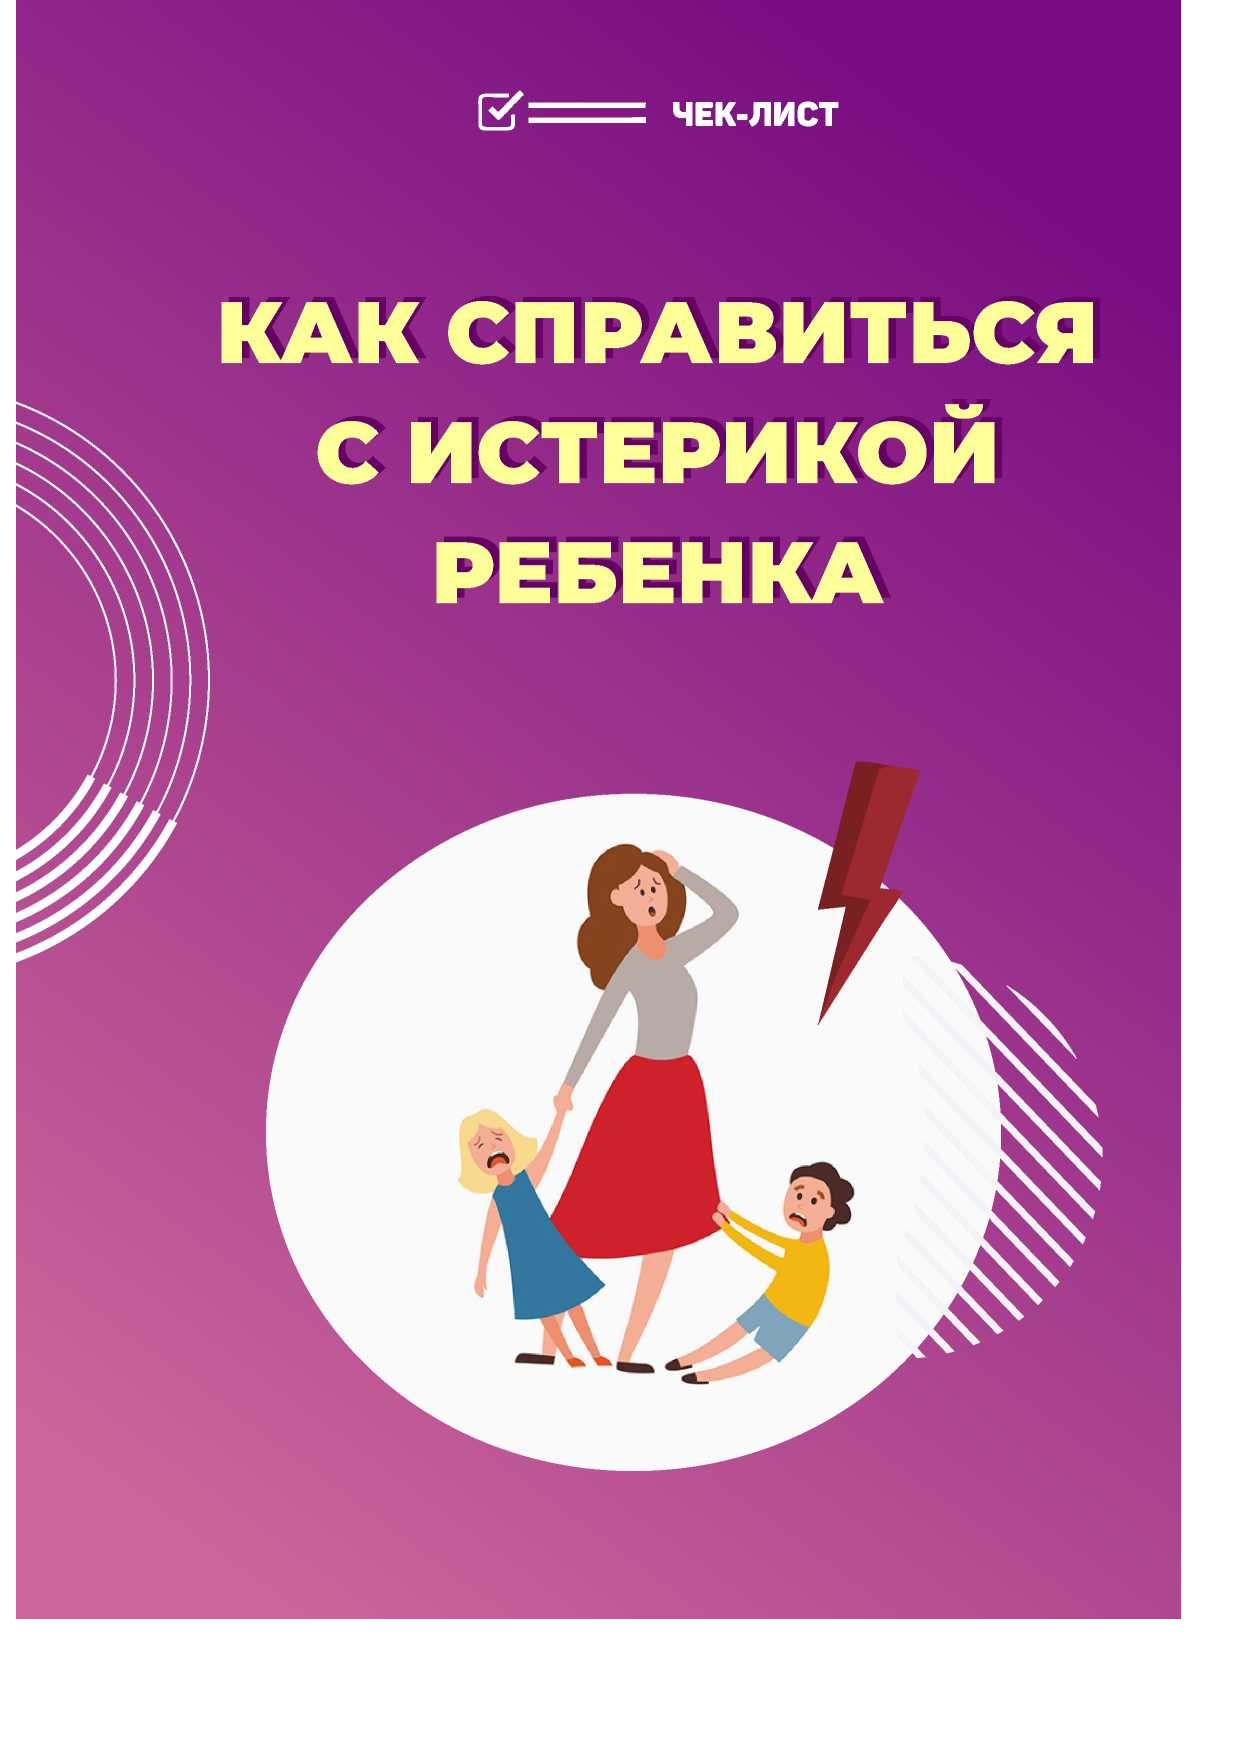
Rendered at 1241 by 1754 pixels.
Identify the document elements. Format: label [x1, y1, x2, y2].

picture [16, 0, 1182, 1619]
